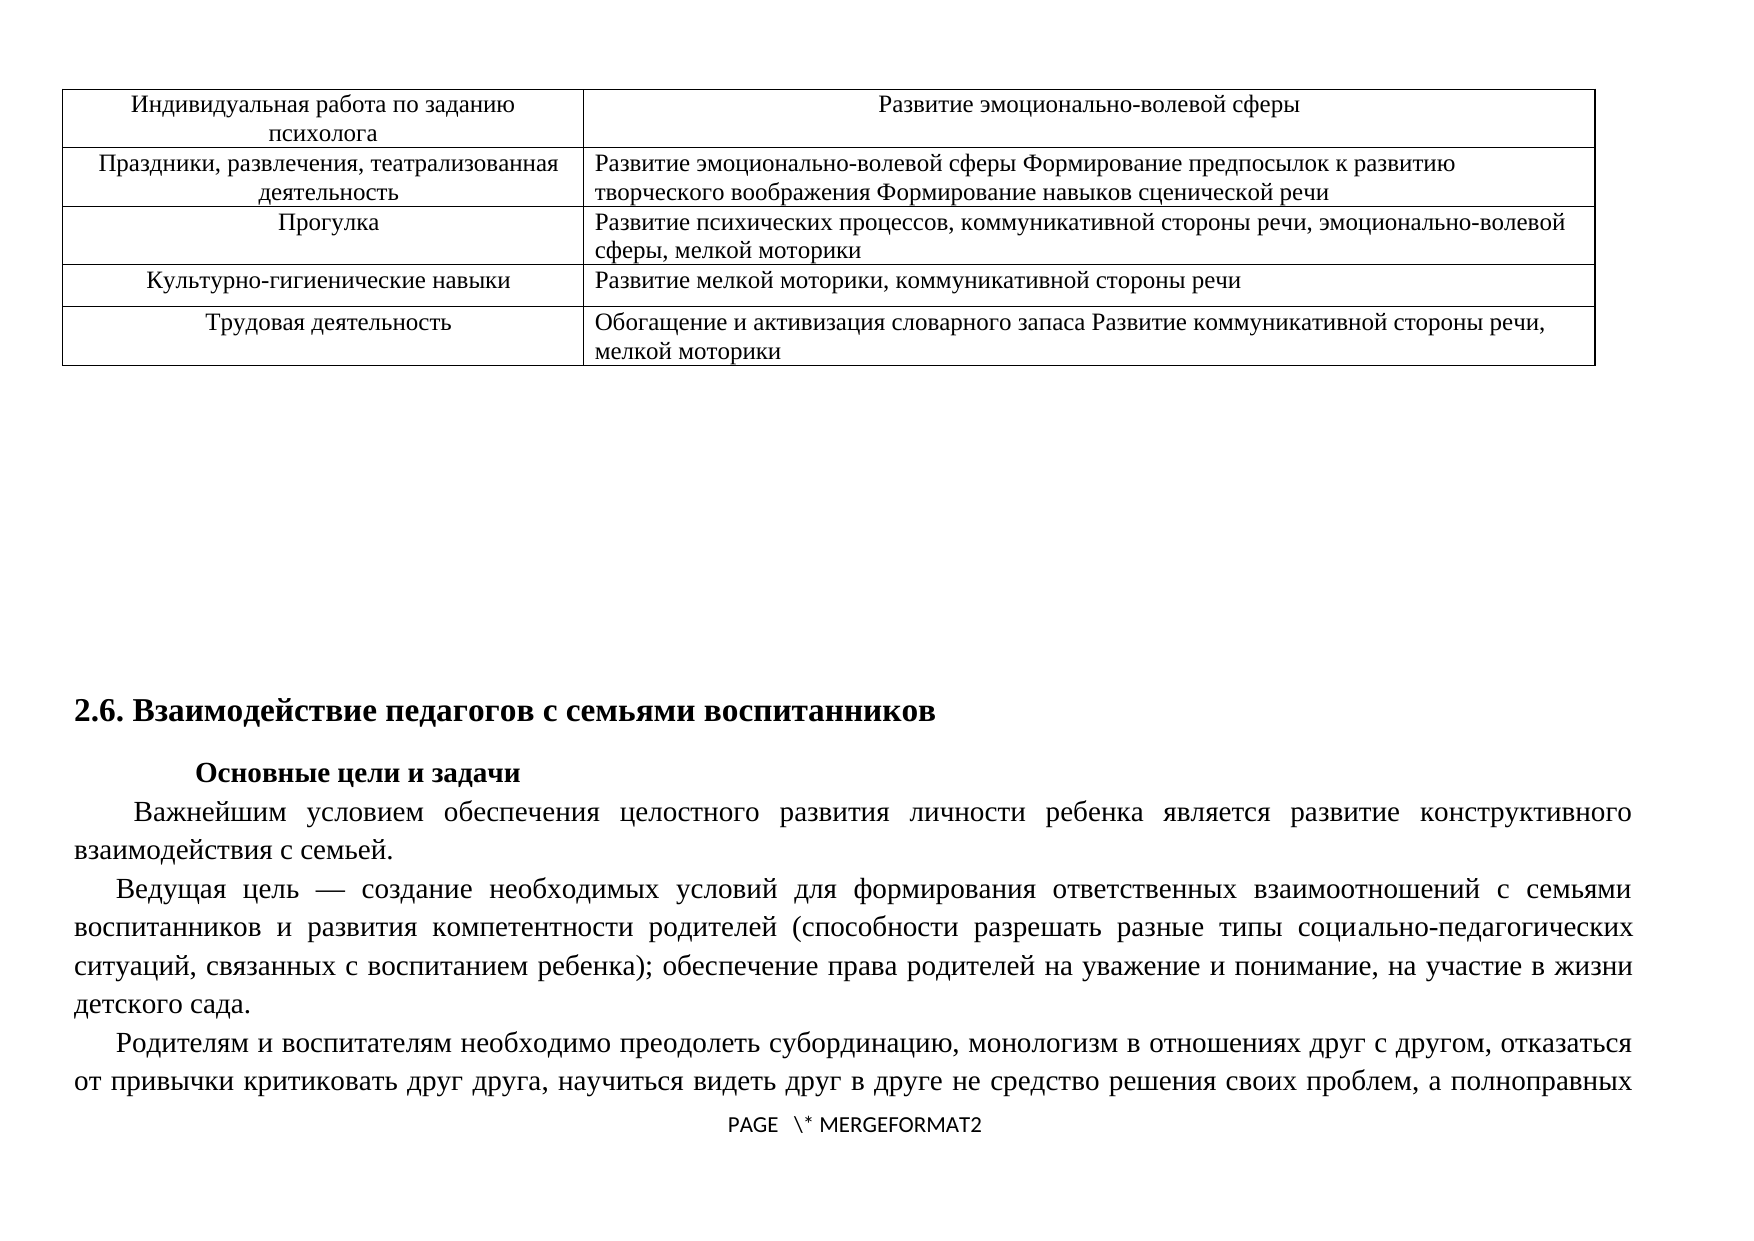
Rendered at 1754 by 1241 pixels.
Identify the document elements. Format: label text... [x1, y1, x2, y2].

table_cell Обогащение и активизация словарного запаса Развитие коммуникативной стороны речи, мелкой моторики [584, 307, 1594, 365]
table_cell Праздники, развлечения, театрализованная деятельность [63, 148, 583, 206]
text Важнейшим условием обеспечения целостного развития личности ребенка является развитие конструктивного взаимодействия с семьей. [74, 794, 1634, 866]
table_cell Развитие мелкой моторики, коммуникативной стороны речи [584, 265, 1594, 306]
table_cell Трудовая деятельность [63, 307, 583, 365]
table_cell Развитие эмоционально-волевой сферы [584, 90, 1594, 147]
table_cell Развитие психических процессов, коммуникативной стороны речи, эмоционально-волевой сферы, мелкой моторики [584, 207, 1594, 264]
table_cell Прогулка [63, 207, 583, 264]
table_cell Индивидуальная работа по заданию психолога [63, 90, 583, 147]
text Основные цели и задачи [195, 755, 1227, 789]
table_cell Культурно-гигиенические навыки [63, 265, 583, 306]
table_cell Развитие эмоционально-волевой сферы Формирование предпосылок к развитию творческого воображения Формирование навыков сценической речи [584, 148, 1594, 206]
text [74, 1025, 1634, 1097]
text 2.6. Взаимодействие педагогов с семьями воспитанников [74, 690, 1636, 729]
text Ведущая цель — создание необходимых условий для формирования ответственных взаимоотношений с семьями воспитанников и развития компетентности родителей (способности разрешать разные типы социально-педагогических ситуаций, связанных с воспитанием ребенка); обеспечение права родителей на уважение и понимание, на участие в жизни детского сада. [74, 871, 1634, 1020]
